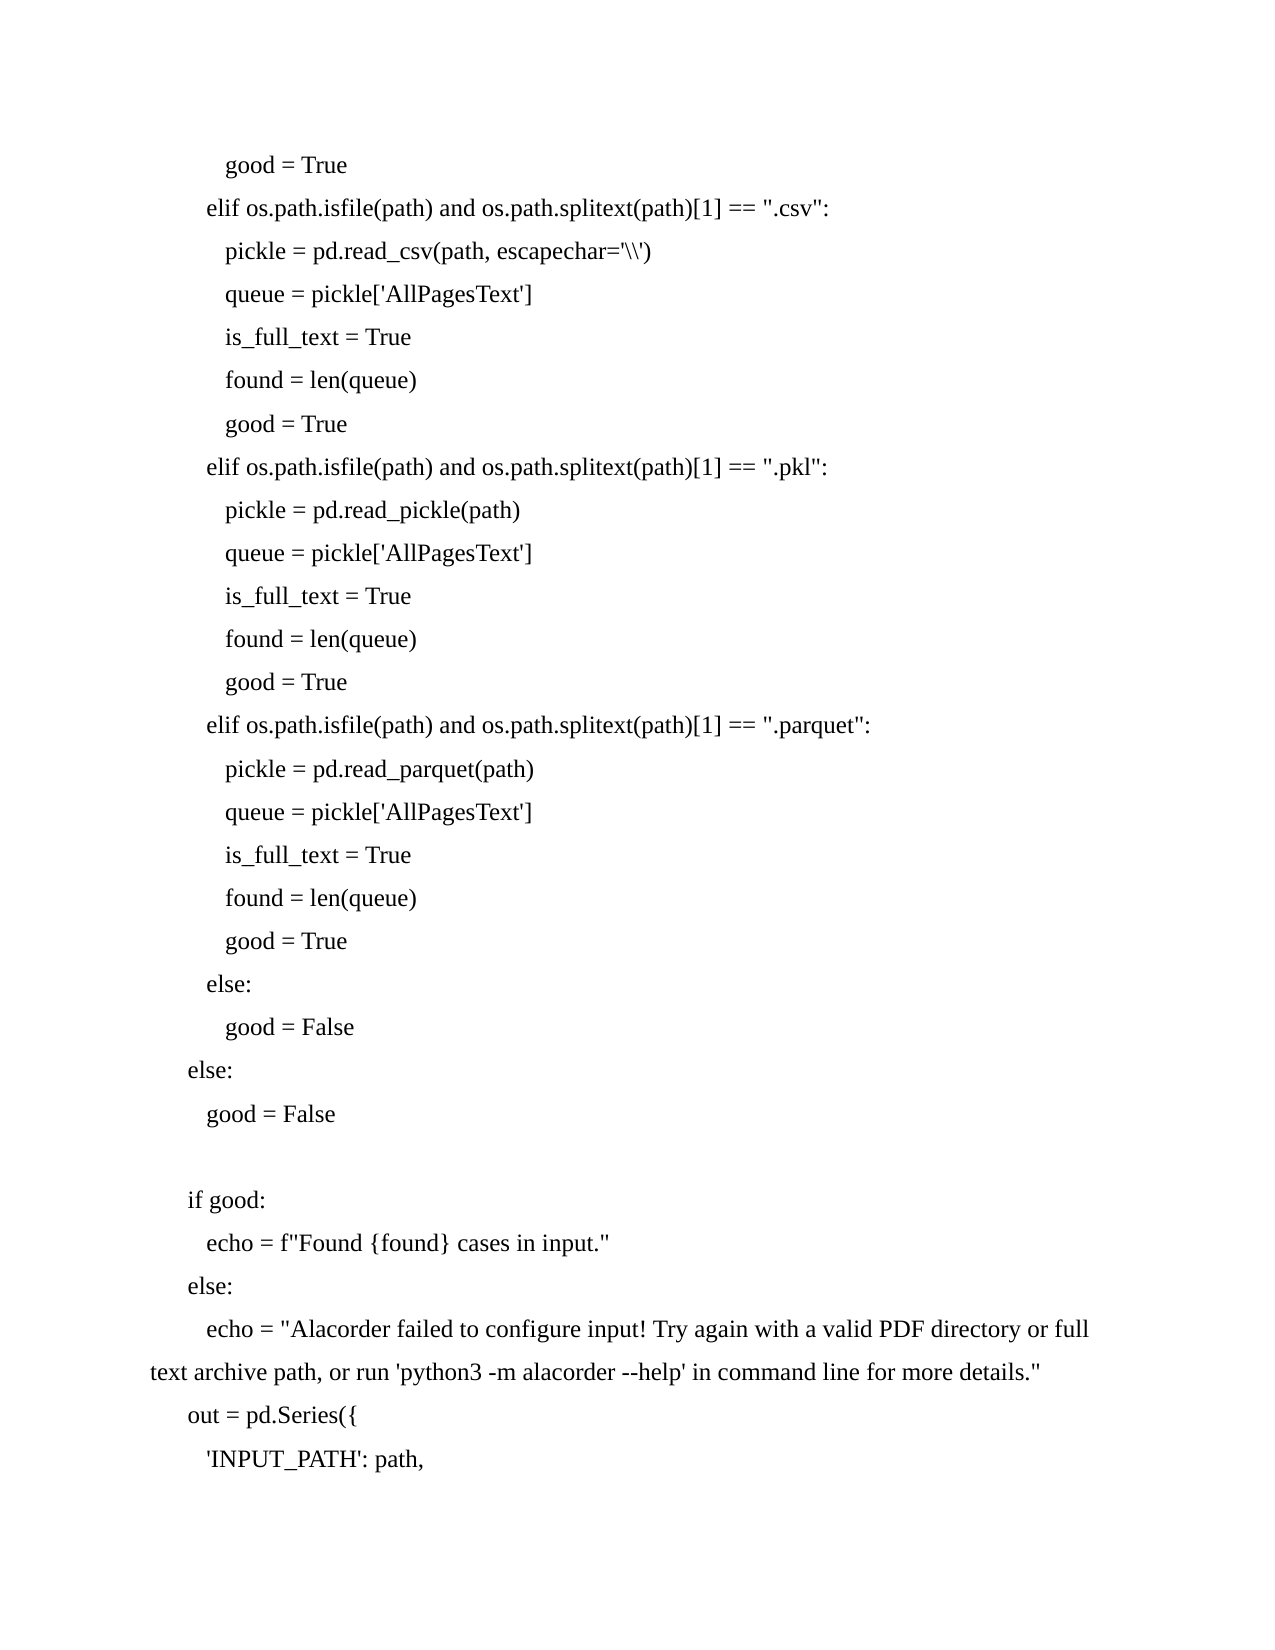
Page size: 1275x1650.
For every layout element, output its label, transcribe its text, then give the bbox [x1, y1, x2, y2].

text queue = pickle['AllPagesText'] [150, 797, 1125, 826]
text queue = pickle['AllPagesText'] [150, 538, 1125, 567]
text is_full_text = True [150, 840, 1125, 869]
text elif os.path.isfile(path) and os.path.splitext(path)[1] == ".pkl": [150, 452, 1125, 481]
text is_full_text = True [150, 322, 1125, 351]
text found = len(queue) [150, 366, 1125, 394]
text if good: [150, 1185, 1125, 1214]
text found = len(queue) [150, 624, 1125, 653]
text queue = pickle['AllPagesText'] [150, 279, 1125, 308]
text else: [150, 1271, 1125, 1300]
text echo = f"Found {found} cases in input." [150, 1228, 1125, 1257]
text else: [150, 1056, 1125, 1084]
text else: [150, 969, 1125, 998]
text good = False [150, 1099, 1125, 1127]
text good = True [150, 150, 1125, 179]
text pickle = pd.read_csv(path, escapechar='\\') [150, 236, 1125, 265]
text is_full_text = True [150, 581, 1125, 610]
text good = True [150, 667, 1125, 696]
text echo = "Alacorder failed to configure input! Try again with a valid PDF directory or full text archive path, or run 'python3 -m alacorder --help' in command line for more details." [150, 1314, 1125, 1386]
text 'INPUT_PATH': path, [150, 1444, 1125, 1472]
text elif os.path.isfile(path) and os.path.splitext(path)[1] == ".parquet": [150, 711, 1125, 739]
text pickle = pd.read_parquet(path) [150, 754, 1125, 782]
text found = len(queue) [150, 883, 1125, 912]
text elif os.path.isfile(path) and os.path.splitext(path)[1] == ".csv": [150, 193, 1125, 222]
text good = True [150, 926, 1125, 955]
text good = False [150, 1012, 1125, 1041]
text out = pd.Series({ [150, 1401, 1125, 1429]
text good = True [150, 409, 1125, 437]
text pickle = pd.read_pickle(path) [150, 495, 1125, 524]
